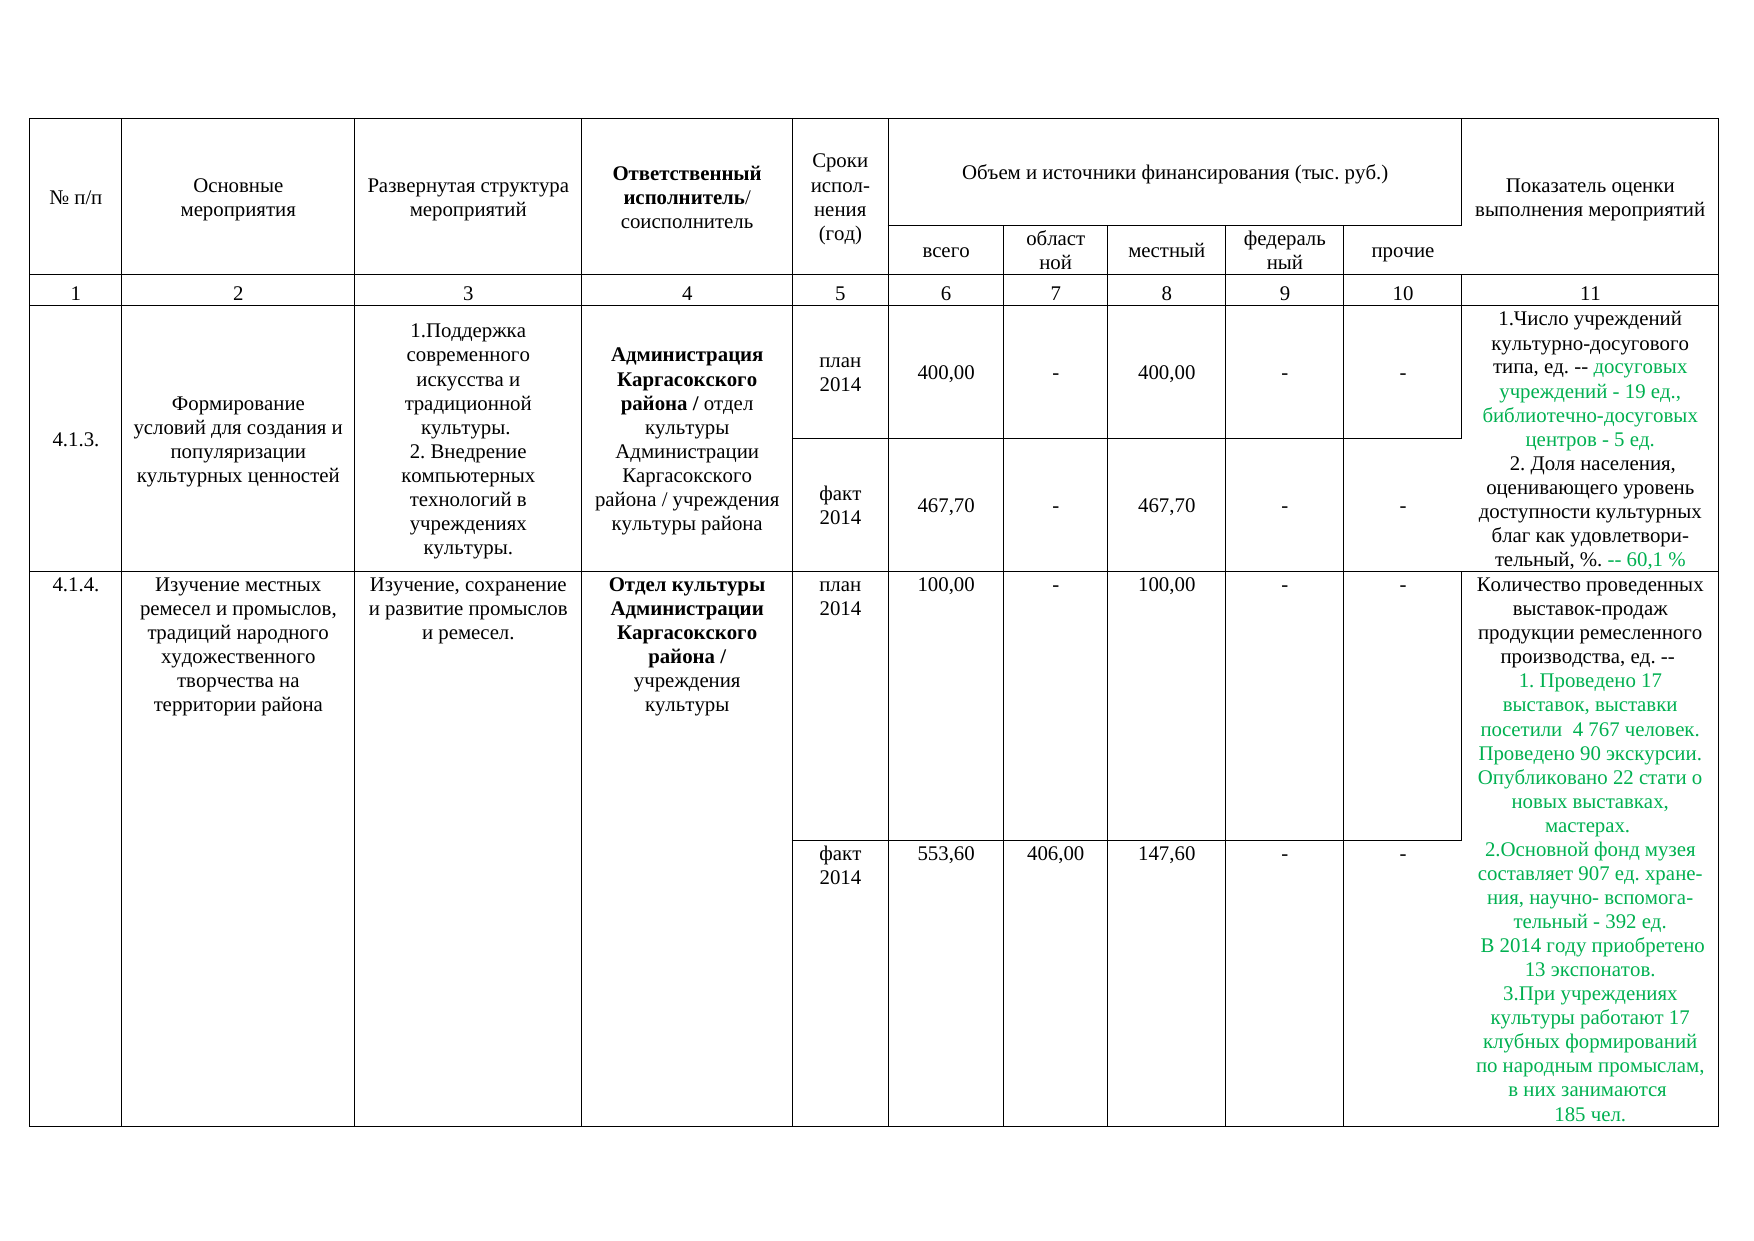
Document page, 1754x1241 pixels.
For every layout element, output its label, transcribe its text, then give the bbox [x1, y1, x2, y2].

table_header Ответственный исполнитель/ соисполнитель [582, 119, 792, 274]
table_cell прочие [1344, 226, 1462, 274]
table_cell план 2014 [793, 306, 888, 438]
table_header Показатель оценки выполнения мероприятий [1462, 119, 1718, 274]
table_cell 4.1.4. [30, 572, 121, 1126]
table_header № п/п [30, 119, 121, 274]
table_cell факт 2014 [793, 841, 888, 1126]
table_cell 553,60 [889, 841, 1003, 1126]
table_cell 400,00 [889, 306, 1003, 438]
table_cell Изучение, сохранение и развитие промыслов и ремесел. [355, 572, 581, 1126]
table_cell - [1344, 841, 1462, 1126]
table_cell 467,70 [1108, 439, 1225, 571]
table_cell Изучение местных ремесел и промыслов, традиций народного художественного творчества на территории района [122, 572, 354, 1126]
table_cell - [1344, 572, 1461, 840]
table_cell 6 [889, 275, 1003, 305]
table_cell област ной [1004, 226, 1107, 274]
table_cell Формирование условий для создания и популяризации культурных ценностей [122, 306, 354, 571]
table_cell 5 [793, 275, 888, 305]
table_cell всего [889, 226, 1003, 274]
table_header Сроки испол-нения (год) [793, 119, 888, 274]
table_cell Количество проведенных выставок-продаж продукции ремесленного производства, ед. -- 1. Проведено 17 выставок, выставки посетили 4 767 человек. Проведено 90 экскурсии. Опубликовано 22 стати о новых выставках, мастерах. 2.Основной фонд музея составляет 907 ед. хране-ния, научно- вспомога-тельный - 392 ед. В 2014 году приобретено 13 экспонатов. 3.При учреждениях культуры работают 17 клубных формирований по народным промыслам, в них занимаются 185 чел. [1462, 572, 1718, 1126]
table_cell Администрация Каргасокского района / отдел культуры Администрации Каргасокского района / учреждения культуры района [582, 306, 792, 571]
table_cell - [1344, 306, 1461, 438]
table_cell - [1226, 841, 1343, 1126]
table_cell 7 [1004, 275, 1107, 305]
table_cell - [1226, 306, 1343, 438]
table_cell 4.1.3. [30, 306, 121, 571]
table_cell факт 2014 [793, 439, 888, 571]
table_cell 100,00 [1108, 572, 1225, 840]
table_cell план 2014 [793, 572, 888, 840]
table_cell - [1344, 439, 1462, 571]
table_cell федераль ный [1226, 226, 1343, 274]
table_cell - [1226, 572, 1343, 840]
table_cell - [1004, 439, 1107, 571]
table_cell 467,70 [889, 439, 1003, 571]
table_cell 100,00 [889, 572, 1003, 840]
table_header Развернутая структура мероприятий [355, 119, 581, 274]
table_header Объем и источники финансирования (тыс. руб.) [889, 119, 1461, 225]
table_cell 1.Поддержка современного искусства и традиционной культуры. 2. Внедрение компьютерных технологий в учреждениях культуры. [355, 306, 581, 571]
table_cell 3 [355, 275, 581, 305]
table_cell 400,00 [1108, 306, 1225, 438]
table_header Основные мероприятия [122, 119, 354, 274]
table_cell 10 [1344, 275, 1461, 305]
table_cell - [1004, 572, 1107, 840]
table_cell местный [1108, 226, 1225, 274]
table_cell 4 [582, 275, 792, 305]
table_cell 2 [122, 275, 354, 305]
table_cell 8 [1108, 275, 1225, 305]
table_cell 9 [1226, 275, 1343, 305]
table_cell 11 [1462, 275, 1718, 305]
table_cell Отдел культуры Администрации Каргасокского района / учреждения культуры [582, 572, 792, 1126]
table_cell 147,60 [1108, 841, 1225, 1126]
table_cell 406,00 [1004, 841, 1107, 1126]
table_cell 1 [30, 275, 121, 305]
table_cell - [1004, 306, 1107, 438]
table_cell - [1226, 439, 1343, 571]
table_cell 1.Число учреждений культурно-досугового типа, ед. -- досуговых учреждений - 19 ед., библиотечно-досуговых центров - 5 ед. 2. Доля населения, оценивающего уровень доступности культурных благ как удовлетвори-тельный, %. -- 60,1 % [1462, 306, 1718, 571]
